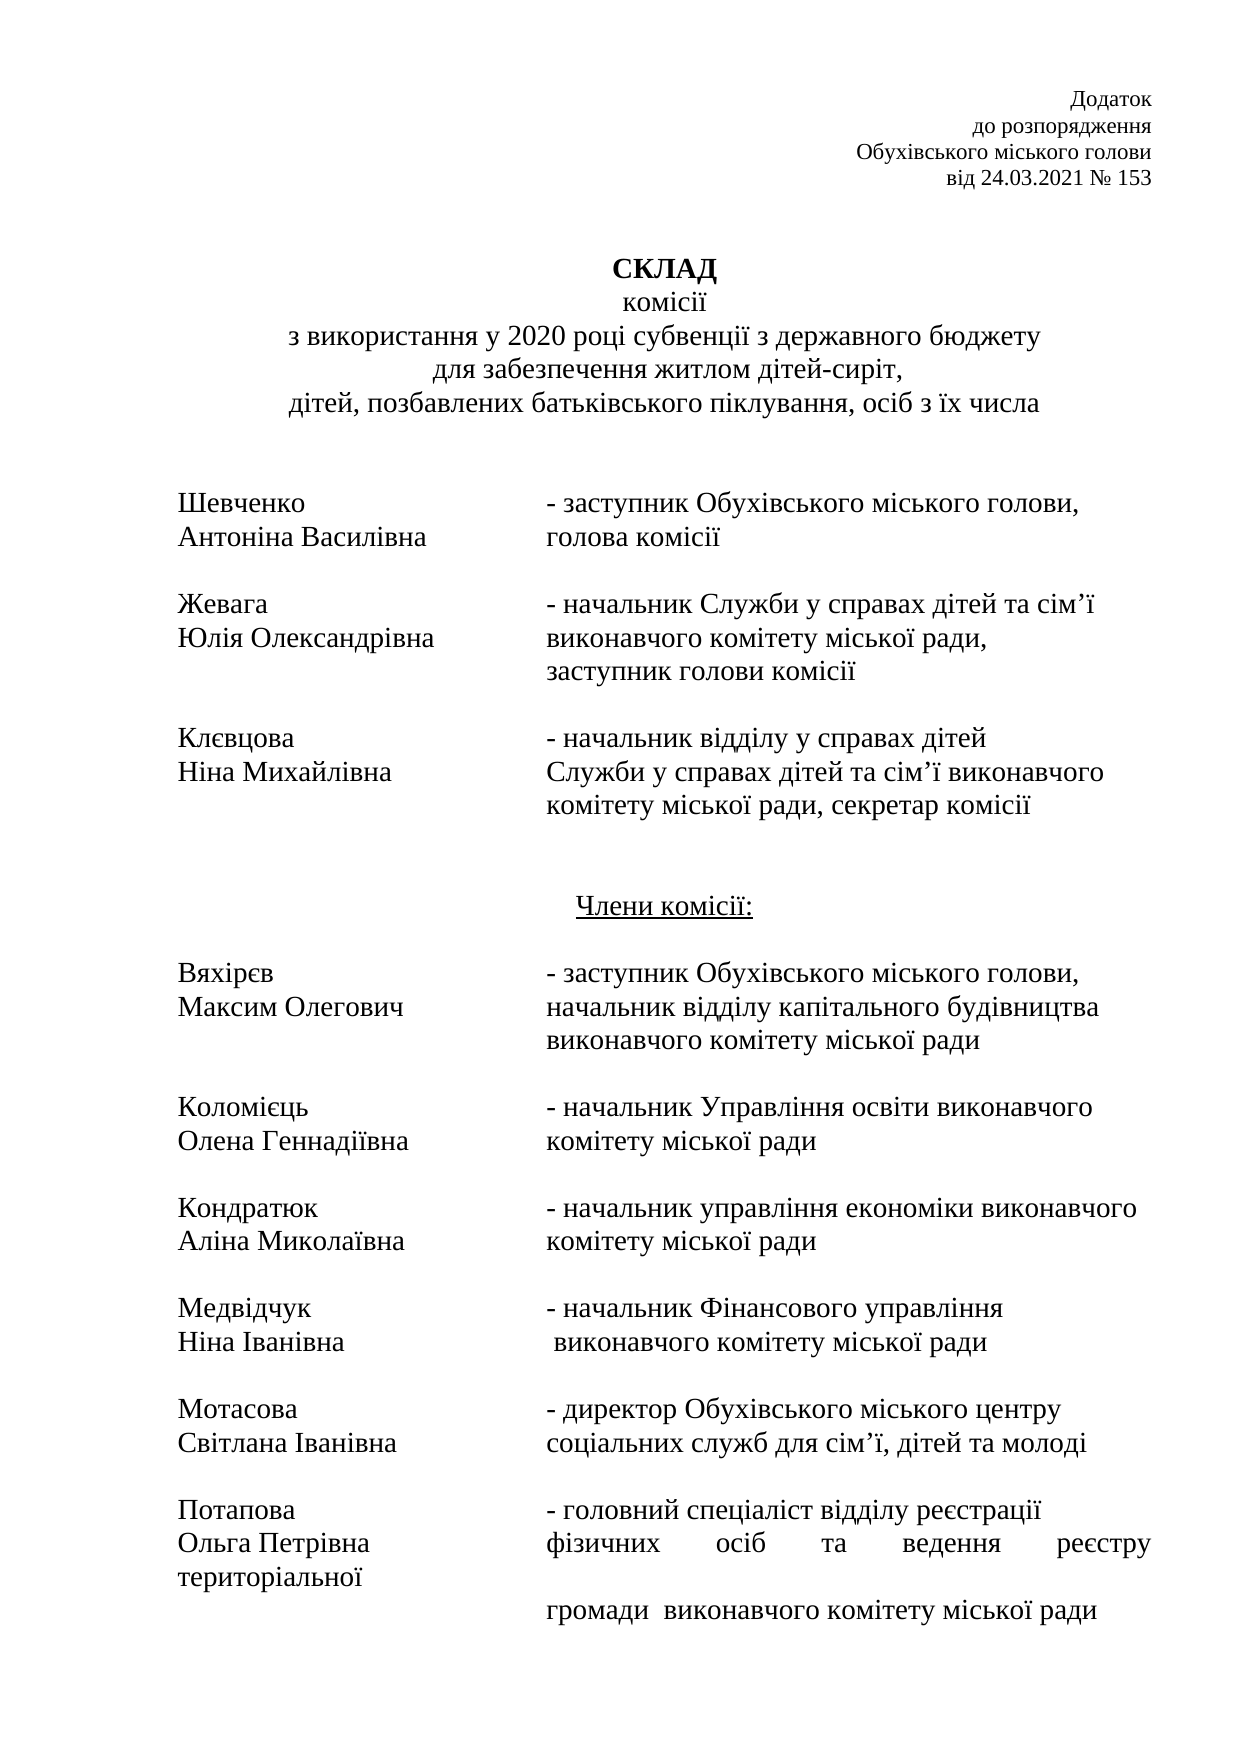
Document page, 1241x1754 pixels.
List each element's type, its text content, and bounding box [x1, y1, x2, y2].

text Кондратюк - начальник управління економіки виконавчого [177, 1190, 1152, 1223]
text Ніна Іванівна виконавчого комітету міської ради [177, 1324, 1152, 1358]
text заступник голови комісії [177, 653, 1152, 687]
text Максим Олегович начальник відділу капітального будівництва [177, 989, 1152, 1022]
text громади виконавчого комітету міської ради [472, 1592, 1152, 1626]
text від 24.03.2021 № 153 [177, 164, 1152, 191]
text Потапова - головний спеціаліст відділу реєстрації [177, 1492, 1152, 1525]
text Обухівського міського голови [177, 138, 1152, 164]
text Шевченко - заступник Обухівського міського голови, [177, 486, 1152, 519]
text Ніна Михайлівна Служби у справах дітей та сім’ї виконавчого [177, 754, 1152, 787]
text Аліна Миколаївна комітету міської ради [177, 1223, 1152, 1257]
text виконавчого комітету міської ради [472, 1022, 1152, 1056]
text Мотасова - директор Обухівського міського центру [177, 1391, 1152, 1425]
text Члени комісії: [177, 888, 1152, 922]
text комітету міської ради, секретар комісії [472, 787, 1152, 821]
text Світлана Іванівна соціальних служб для сім’ї, дітей та молоді [177, 1425, 1152, 1458]
text Медвідчук - начальник Фінансового управління [177, 1291, 1152, 1324]
text дітей, позбавлених батьківського піклування, осіб з їх числа [177, 385, 1152, 418]
text Вяхірєв - заступник Обухівського міського голови, [177, 955, 1152, 989]
text Ольга Петрівна фізичних осіб та ведення реєстру територіальної [177, 1525, 1152, 1592]
text Жевага - начальник Служби у справах дітей та сім’ї [177, 586, 1152, 620]
text Коломієць - начальник Управління освіти виконавчого [177, 1089, 1152, 1123]
text Додаток [767, 85, 1152, 112]
text з використання у 2020 році субвенції з державного бюджету [177, 318, 1152, 351]
text Юлія Олександрівна виконавчого комітету міської ради, [177, 620, 1152, 653]
text Антоніна Василівна голова комісії [177, 519, 1152, 553]
text до розпорядження [767, 112, 1152, 138]
text Клєвцова - начальник відділу у справах дітей [177, 720, 1152, 754]
text комісії [177, 284, 1152, 318]
text СКЛАД [177, 251, 1152, 284]
text Олена Геннадіївна комітету міської ради [177, 1123, 1152, 1156]
text для забезпечення житлом дітей-сиріт, [177, 351, 1152, 385]
